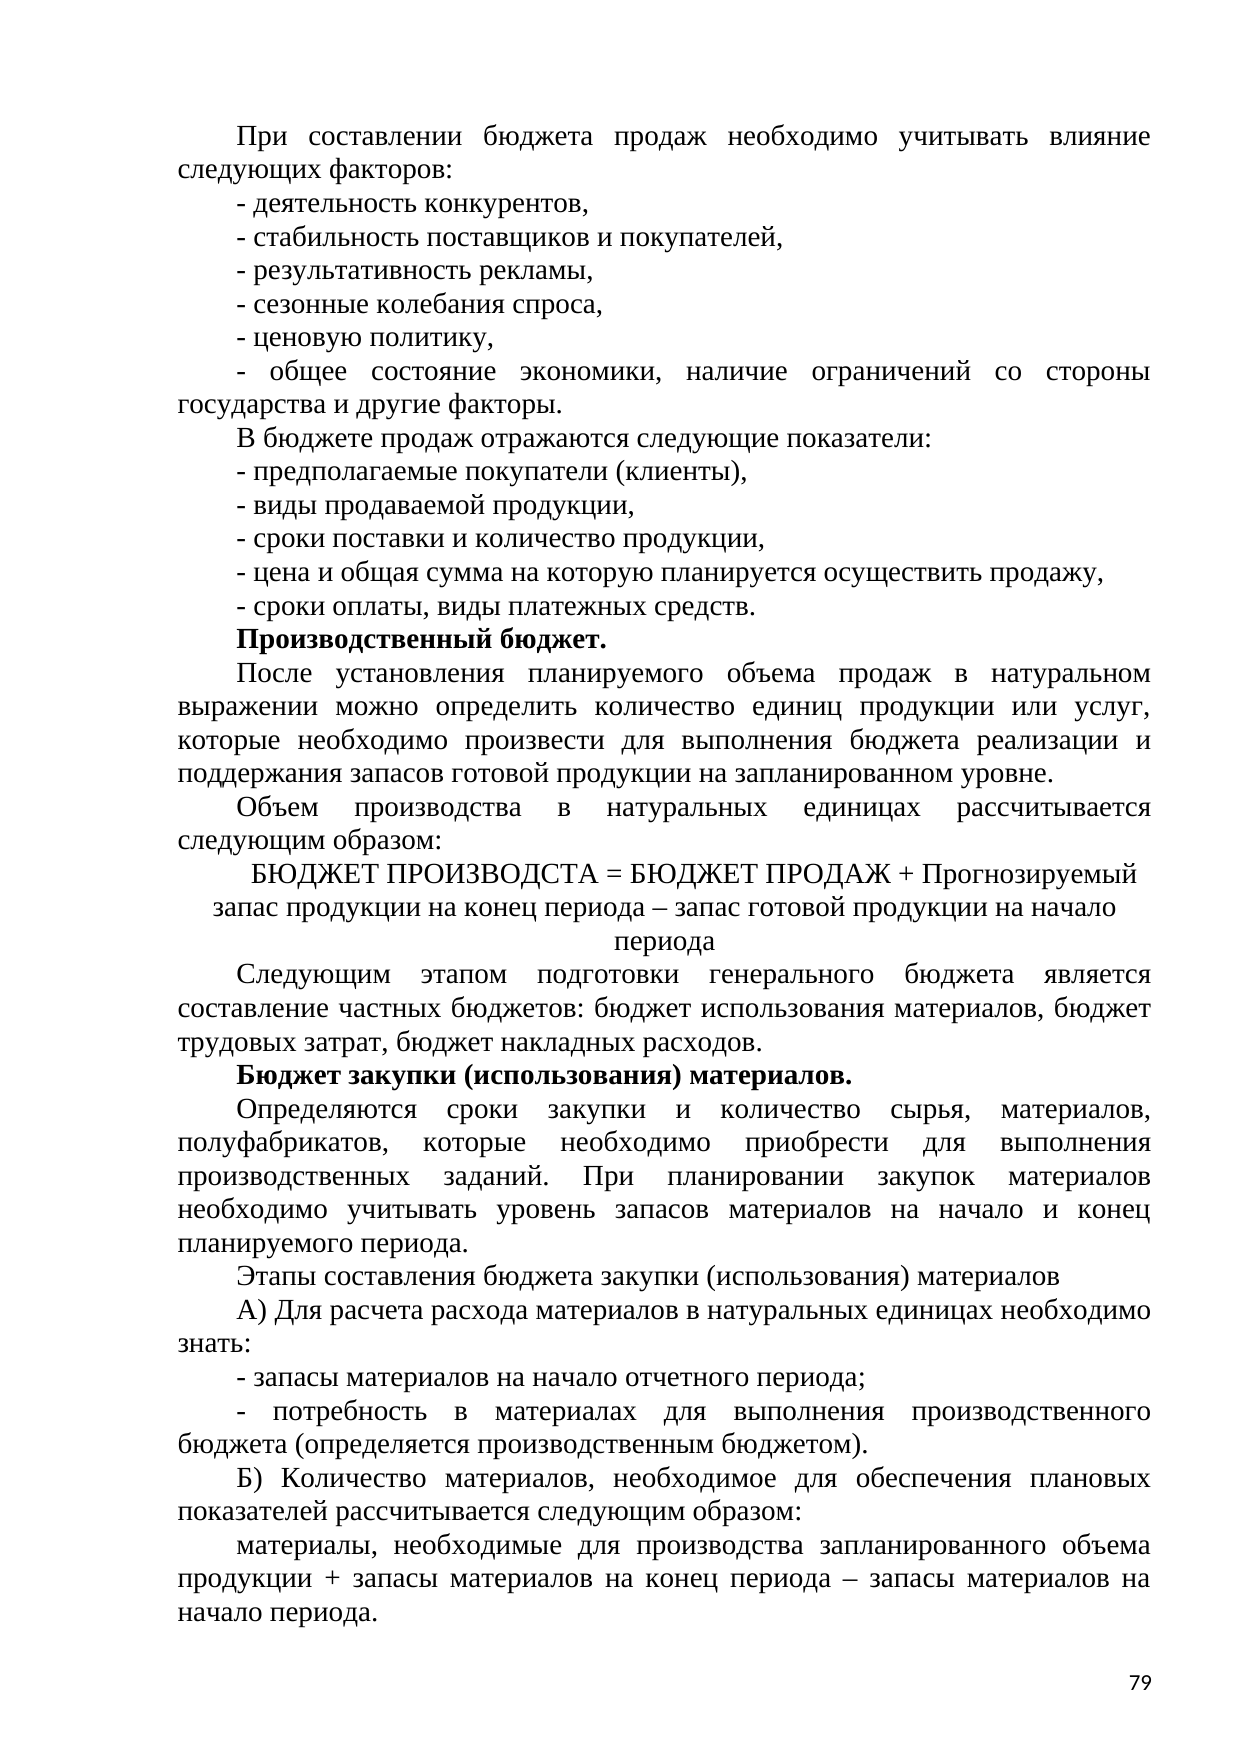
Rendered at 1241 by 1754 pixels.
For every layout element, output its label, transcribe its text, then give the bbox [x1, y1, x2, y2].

text А) Для расчета расхода материалов в натуральных единицах необходимо знать: [177, 1292, 1152, 1359]
text - виды продаваемой продукции, [177, 487, 1152, 521]
text После установления планируемого объема продаж в натуральном выражении можно определить количество единиц продукции или услуг, которые необходимо произвести для выполнения бюджета реализации и поддержания запасов готовой продукции на запланированном уровне. [177, 655, 1152, 789]
text - запасы материалов на начало отчетного периода; [177, 1359, 1152, 1393]
text - деятельность конкурентов, [177, 185, 1152, 219]
text - ценовую политику, [177, 319, 1152, 353]
text Производственный бюджет. [177, 621, 1152, 655]
text Б) Количество материалов, необходимое для обеспечения плановых показателей рассчитывается следующим образом: [177, 1460, 1152, 1527]
text Бюджет закупки (использования) материалов. [177, 1057, 1152, 1091]
text - результативность рекламы, [177, 252, 1152, 286]
text Объем производства в натуральных единицах рассчитывается следующим образом: [177, 789, 1152, 856]
text - предполагаемые покупатели (клиенты), [177, 453, 1152, 487]
text БЮДЖЕТ ПРОИЗВОДСТА = БЮДЖЕТ ПРОДАЖ + Прогнозируемый запас продукции на конец периода – запас готовой продукции на начало периода [177, 856, 1152, 957]
text - потребность в материалах для выполнения производственного бюджета (определяется производственным бюджетом). [177, 1393, 1152, 1460]
text - сроки оплаты, виды платежных средств. [177, 588, 1152, 621]
text - стабильность поставщиков и покупателей, [177, 219, 1152, 252]
text - цена и общая сумма на которую планируется осуществить продажу, [177, 554, 1152, 588]
text материалы, необходимые для производства запланированного объема продукции + запасы материалов на конец периода – запасы материалов на начало периода. [177, 1527, 1152, 1627]
text - общее состояние экономики, наличие ограничений со стороны государства и другие факторы. [177, 353, 1152, 420]
text Определяются сроки закупки и количество сырья, материалов, полуфабрикатов, которые необходимо приобрести для выполнения производственных заданий. При планировании закупок материалов необходимо учитывать уровень запасов материалов на начало и конец планируемого периода. [177, 1091, 1152, 1258]
text Этапы составления бюджета закупки (использования) материалов [177, 1258, 1152, 1292]
text - сроки поставки и количество продукции, [177, 521, 1152, 554]
text - сезонные колебания спроса, [177, 286, 1152, 319]
text Следующим этапом подготовки генерального бюджета является составление частных бюджетов: бюджет использования материалов, бюджет трудовых затрат, бюджет накладных расходов. [177, 957, 1152, 1057]
text В бюджете продаж отражаются следующие показатели: [177, 420, 1152, 453]
text При составлении бюджета продаж необходимо учитывать влияние следующих факторов: [177, 118, 1152, 185]
